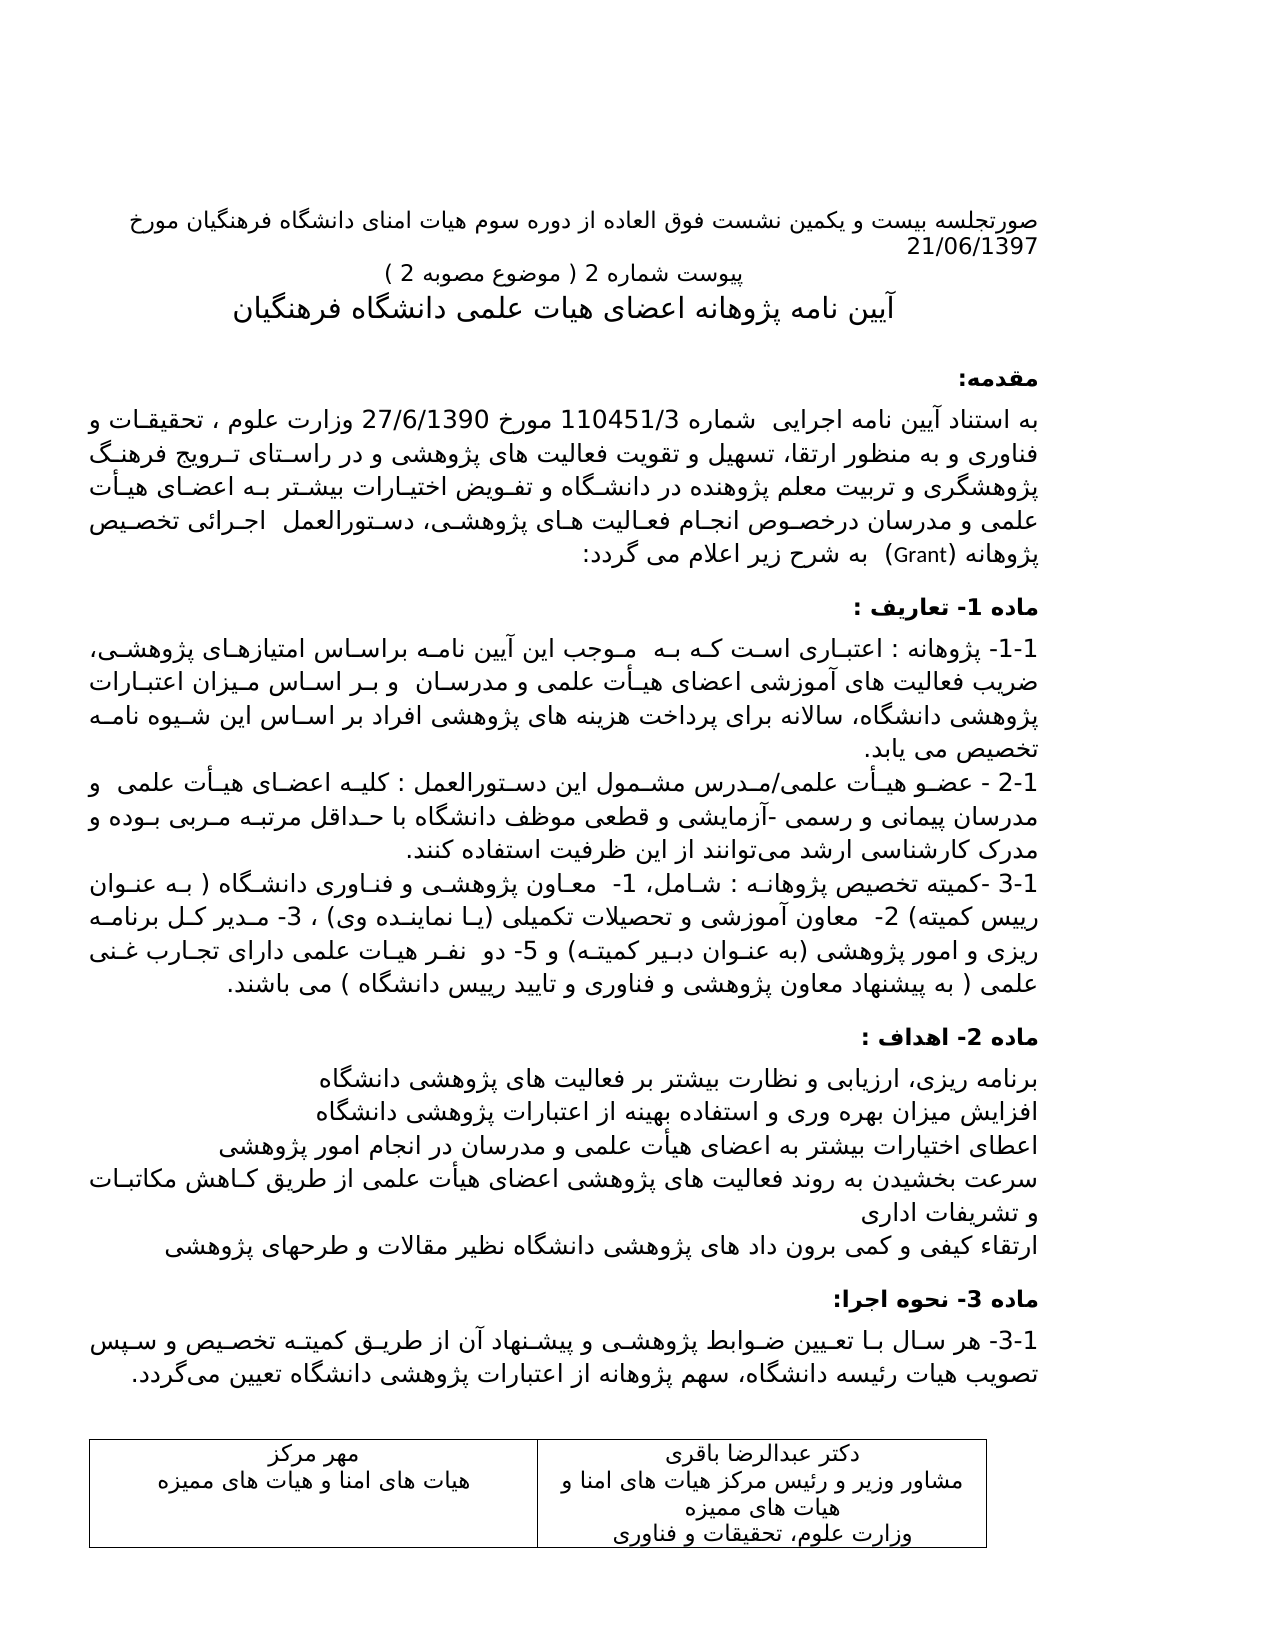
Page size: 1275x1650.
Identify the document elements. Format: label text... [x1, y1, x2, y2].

text به استناد آیین نامه اجرایی شماره 110451/3 مورخ 27/6/1390 وزارت علوم ، تحقیقات و فناوری و به منظور ارتقا، تسهیل و تقویت فعالیت های پژوهشی و در راستای ترویج فرهنگ پژوهشگری و تربیت معلم پژوهنده در دانشگاه و تفویض اختیارات بیشتر به اعضای هیأت علمی و مدرسان درخصوص انجام فعالیت های پژوهشی، دستورالعمل اجرائی تخصیص پژوهانه (Grant) به شرح زیر اعلام می گردد: [89, 405, 1039, 569]
text ماده 2- اهداف : [89, 1024, 1039, 1050]
text ارتقاء کیفی و کمی برون داد های پژوهشی دانشگاه نظیر مقالات و طرحهای پژوهشی [89, 1231, 1039, 1261]
text افزایش میزان بهره وری و استفاده بهینه از اعتبارات پژوهشی دانشگاه [89, 1097, 1039, 1126]
text مقدمه: [89, 365, 1039, 392]
text اعطای اختیارات بیشتر به اعضای هیأت علمی و مدرسان در انجام امور پژوهشی [89, 1131, 1039, 1160]
text 1-1- پژوهانه : اعتباری است که به موجب این آیین نامه براساس امتیازهای پژوهشی، ضریب فعالیت های آموزشی اعضای هیأت علمی و مدرسان و بر اساس میزان اعتبارات پژوهشی دانشگاه، سالانه برای پرداخت هزینه های پژوهشی افراد بر اساس این شیوه نامه تخصیص می یابد. [89, 634, 1039, 764]
text سرعت بخشیدن به روند فعالیت های پژوهشی اعضای هیأت علمی از طریق کاهش مکاتبات و تشریفات اداری [89, 1164, 1039, 1227]
text 3-1 -کمیته تخصیص پژوهانه : شامل، 1- معاون پژوهشی و فناوری دانشگاه ( به عنوان رییس کمیته) 2- معاون آموزشی و تحصیلات تکمیلی (یا نماینده وی) ، 3- مدیر کل برنامه ریزی و امور پژوهشی (به عنوان دبیر کمیته) و 5- دو نفر هیات علمی دارای تجارب غنی علمی ( به پیشنهاد معاون پژوهشی و فناوری و تایید رییس دانشگاه ) می باشند. [89, 869, 1039, 998]
text 2-1 - عضو هیأت علمی/مدرس مشمول این دستورالعمل : کلیه اعضای هیأت علمی و مدرسان پیمانی و رسمی -آزمایشی و قطعی موظف دانشگاه با حداقل مرتبه مربی بوده و مدرک کارشناسی ارشد می‌توانند از این ظرفیت استفاده کنند. [89, 768, 1039, 864]
text 3-1- هر سال با تعیین ضوابط پژوهشی و پیشنهاد آن از طریق کمیته تخصیص و سپس تصویب هیات رئیسه دانشگاه، سهم پژوهانه از اعتبارات پژوهشی دانشگاه تعیین می‌گردد. [89, 1326, 1039, 1388]
text ماده 1- تعاریف : [89, 594, 1039, 621]
text ماده 3- نحوه اجرا: [89, 1286, 1039, 1312]
text برنامه ریزی، ارزیابی و نظارت بیشتر بر فعالیت های پژوهشی دانشگاه [89, 1064, 1039, 1093]
